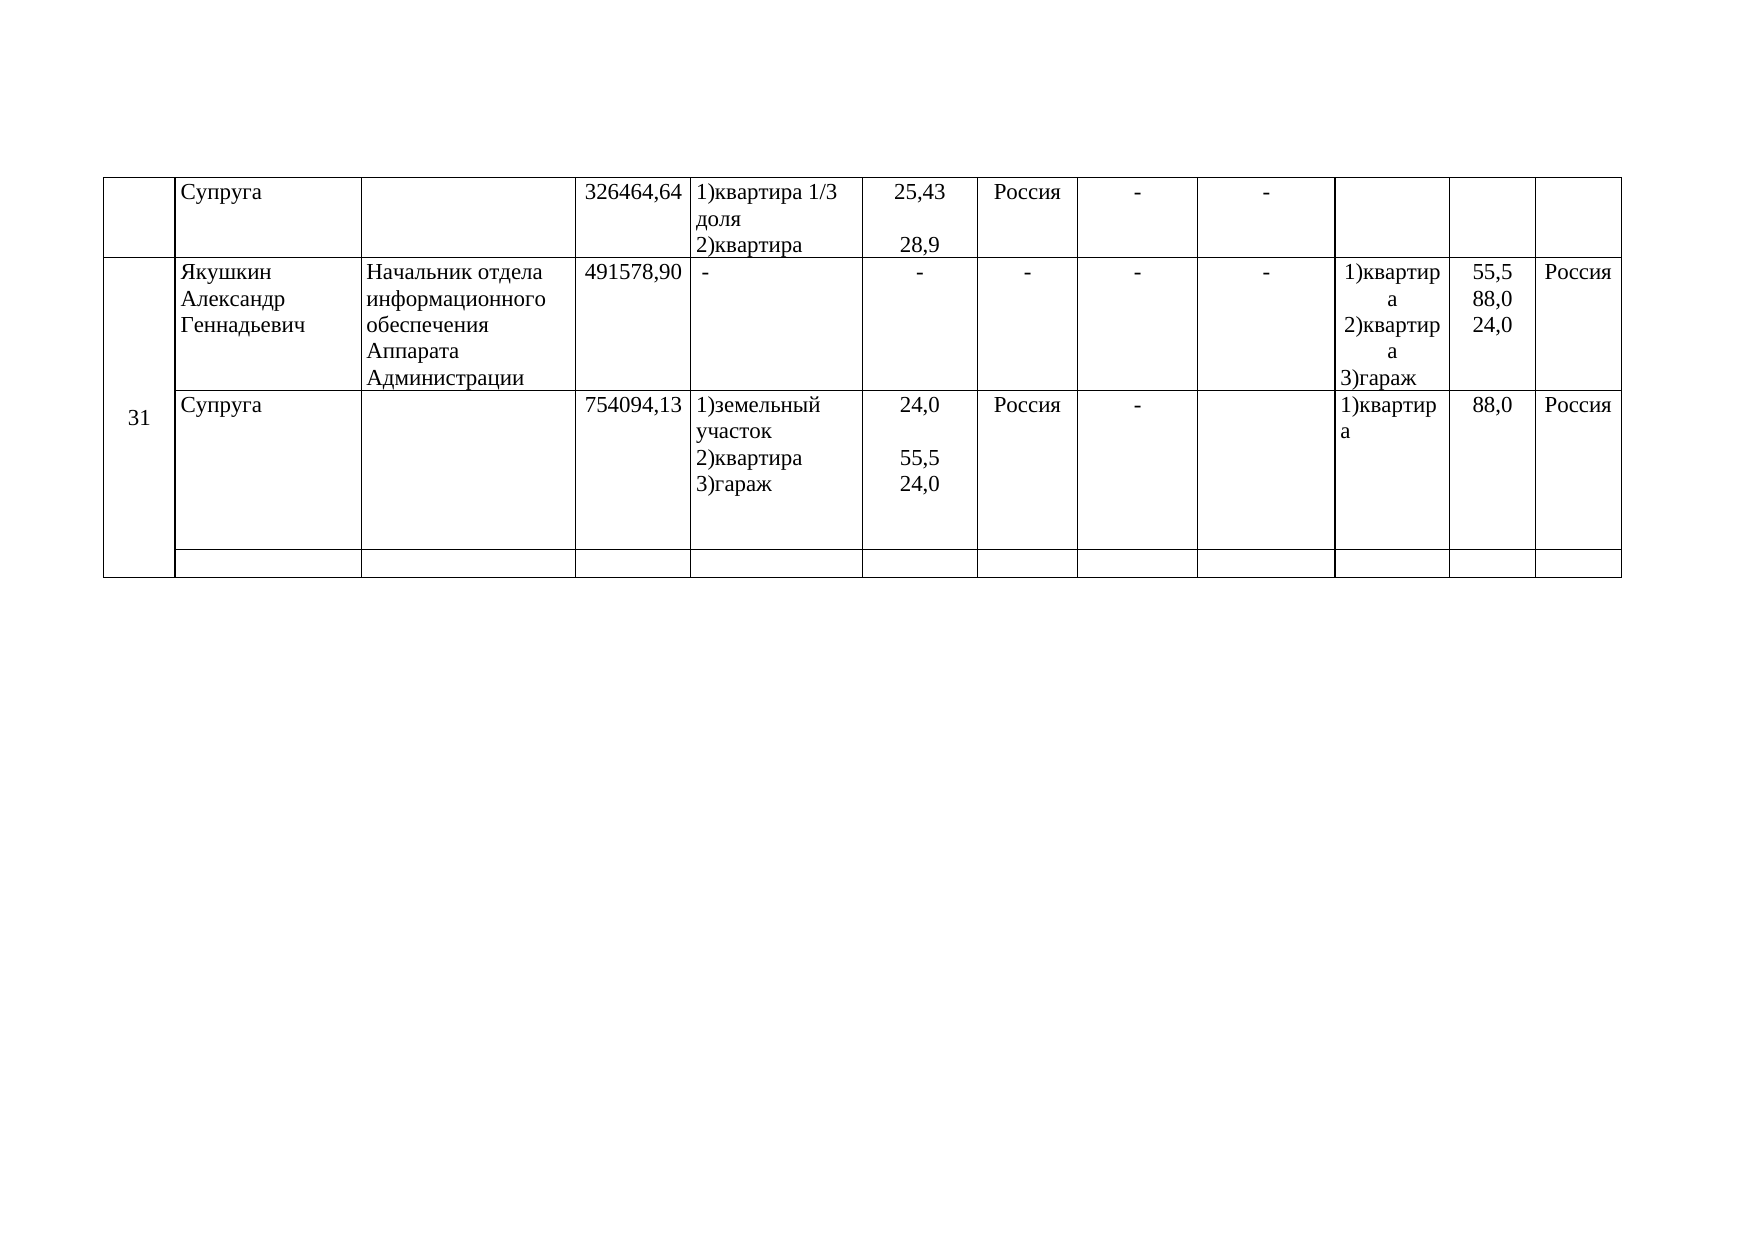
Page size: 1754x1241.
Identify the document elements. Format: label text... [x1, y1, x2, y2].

table_cell 25,43 28,9 [863, 178, 977, 257]
table_cell [362, 391, 575, 549]
table_cell 31 [104, 258, 174, 577]
table_cell [1336, 178, 1449, 257]
table_cell - [1198, 258, 1334, 390]
table_cell [1536, 178, 1621, 257]
table_cell [576, 550, 690, 577]
table_cell - [1198, 178, 1334, 257]
table_cell 1)квартира 1/3 доля 2)квартира [691, 178, 862, 257]
table_cell 24,0 55,5 24,0 [863, 391, 977, 549]
table_cell - [1078, 258, 1197, 390]
table_cell [1198, 550, 1334, 577]
table_cell Россия [1536, 391, 1621, 549]
table_cell 55,5 88,0 24,0 [1450, 258, 1535, 390]
table_cell Россия [1536, 258, 1621, 390]
table_cell 1)квартира [1336, 391, 1449, 549]
table_cell Супруга [176, 178, 361, 257]
table_cell Россия [978, 178, 1077, 257]
table_cell Супруга [176, 391, 361, 549]
table_cell 1)квартира 2)квартира 3)гараж [1336, 258, 1449, 390]
table_cell [863, 550, 977, 577]
table_cell [691, 550, 862, 577]
table_cell [1198, 391, 1334, 549]
table_cell 491578,90 [576, 258, 690, 390]
table_cell Начальник отдела информационного обеспечения Аппарата Администрации [362, 258, 575, 390]
table_cell [978, 550, 1077, 577]
table_cell [362, 550, 575, 577]
table_cell - [863, 258, 977, 390]
table_cell [362, 178, 575, 257]
table_cell - [691, 258, 862, 390]
table_cell [1536, 550, 1621, 577]
table_cell [1336, 550, 1449, 577]
table_cell [176, 550, 361, 577]
table_cell 30 [104, 178, 174, 257]
table_cell 326464,64 [576, 178, 690, 257]
table_cell - [978, 258, 1077, 390]
table_cell 754094,13 [576, 391, 690, 549]
table_cell [1450, 550, 1535, 577]
table_cell 88,0 [1450, 391, 1535, 549]
table_cell [1450, 178, 1535, 257]
table_cell [1078, 550, 1197, 577]
table_cell Россия [978, 391, 1077, 549]
table_cell - [1078, 178, 1197, 257]
table_cell Якушкин Александр Геннадьевич [176, 258, 361, 390]
table_cell 1)земельный участок 2)квартира 3)гараж [691, 391, 862, 549]
table_cell - [1078, 391, 1197, 549]
